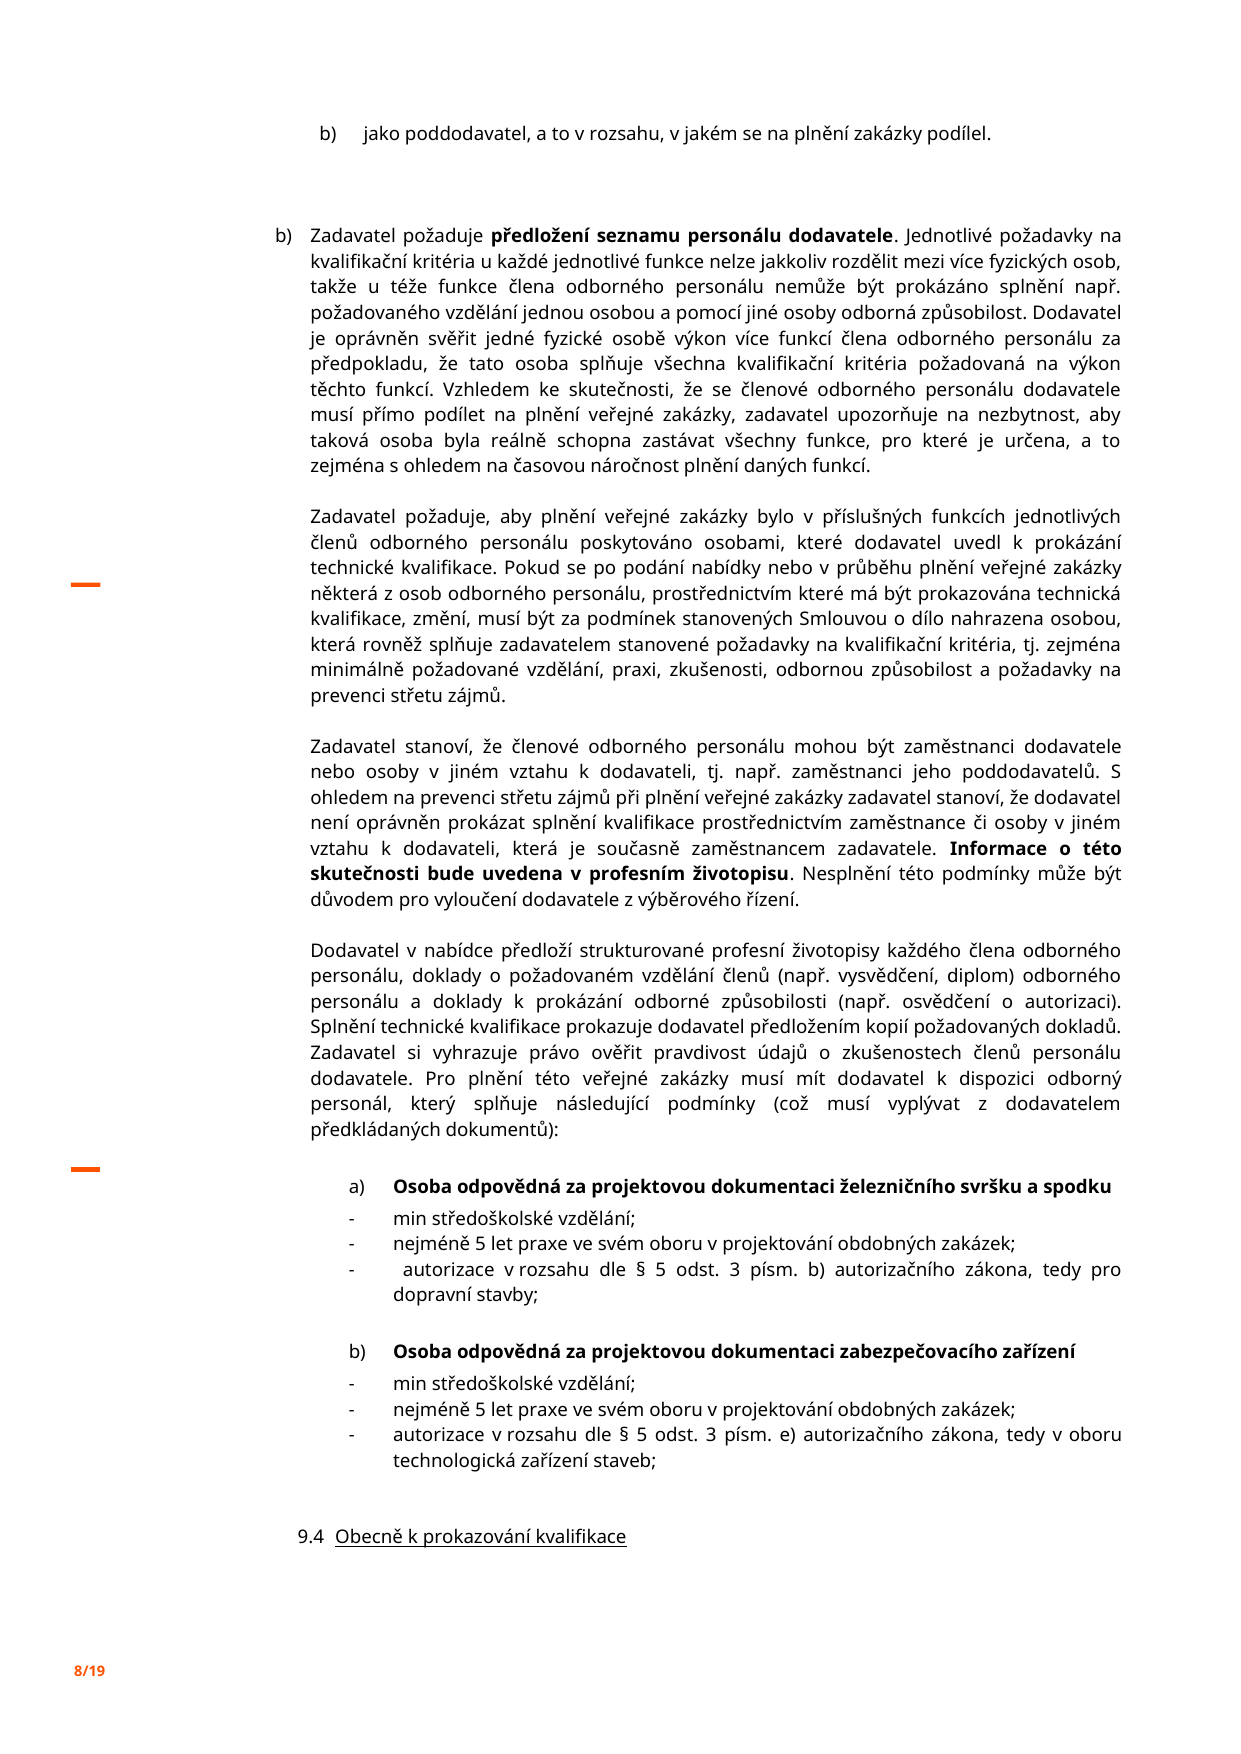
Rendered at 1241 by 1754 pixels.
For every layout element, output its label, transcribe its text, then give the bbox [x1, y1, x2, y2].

list Obecně k prokazování kvalifikace [297, 1524, 1122, 1549]
list autorizace v rozsahu dle § 5 odst. 3 písm. e) autorizačního zákona, tedy v oboru technologická zařízení staveb; [348, 1422, 1122, 1473]
list nejméně 5 let praxe ve svém oboru v projektování obdobných zakázek; [348, 1231, 1122, 1256]
text Dodavatel v nabídce předloží strukturované profesní životopisy každého člena odborného personálu, doklady o požadovaném vzdělání členů (např. vysvědčení, diplom) odborného personálu a doklady k prokázání odborné způsobilosti (např. osvědčení o autorizaci). Splnění technické kvalifikace prokazuje dodavatel předložením kopií požadovaných dokladů. Zadavatel si vyhrazuje právo ověřit pravdivost údajů o zkušenostech členů personálu dodavatele. Pro plnění této veřejné zakázky musí mít dodavatel k dispozici odborný personál, který splňuje následující podmínky (což musí vyplývat z dodavatelem předkládaných dokumentů): [310, 937, 1122, 1141]
text Zadavatel požaduje, aby plnění veřejné zakázky bylo v příslušných funkcích jednotlivých členů odborného personálu poskytováno osobami, které dodavatel uvedl k prokázání technické kvalifikace. Pokud se po podání nabídky nebo v průběhu plnění veřejné zakázky některá z osob odborného personálu, prostřednictvím které má být prokazována technická kvalifikace, změní, musí být za podmínek stanovených Smlouvou o dílo nahrazena osobou, která rovněž splňuje zadavatelem stanovené požadavky na kvalifikační kritéria, tj. zejména minimálně požadované vzdělání, praxi, zkušenosti, odbornou způsobilost a požadavky na prevenci střetu zájmů. [310, 503, 1122, 708]
list Osoba odpovědná za projektovou dokumentaci zabezpečovacího zařízení [348, 1339, 1122, 1364]
list min středoškolské vzdělání; [348, 1371, 1122, 1396]
list min středoškolské vzdělání; [348, 1205, 1122, 1231]
list Zadavatel požaduje předložení seznamu personálu dodavatele. Jednotlivé požadavky na kvalifikační kritéria u každé jednotlivé funkce nelze jakkoliv rozdělit mezi více fyzických osob, takže u téže funkce člena odborného personálu nemůže být prokázáno splnění např. požadovaného vzdělání jednou osobou a pomocí jiné osoby odborná způsobilost. Dodavatel je oprávněn svěřit jedné fyzické osobě výkon více funkcí člena odborného personálu za předpokladu, že tato osoba splňuje všechna kvalifikační kritéria požadovaná na výkon těchto funkcí. Vzhledem ke skutečnosti, že se členové odborného personálu dodavatele musí přímo podílet na plnění veřejné zakázky, zadavatel upozorňuje na nezbytnost, aby taková osoba byla reálně schopna zastávat všechny funkce, pro které je určena, a to zejména s ohledem na časovou náročnost plnění daných funkcí. [275, 223, 1122, 478]
list nejméně 5 let praxe ve svém oboru v projektování obdobných zakázek; [348, 1396, 1122, 1422]
list autorizace v rozsahu dle § 5 odst. 3 písm. b) autorizačního zákona, tedy pro dopravní stavby; [348, 1256, 1122, 1307]
text b) jako poddodavatel, a to v rozsahu, v jakém se na plnění zakázky podílel. [319, 121, 1122, 146]
list Osoba odpovědná za projektovou dokumentaci železničního svršku a spodku [348, 1173, 1122, 1199]
text Zadavatel stanoví, že členové odborného personálu mohou být zaměstnanci dodavatele nebo osoby v jiném vztahu k dodavateli, tj. např. zaměstnanci jeho poddodavatelů. S ohledem na prevenci střetu zájmů při plnění veřejné zakázky zadavatel stanoví, že dodavatel není oprávněn prokázat splnění kvalifikace prostřednictvím zaměstnance či osoby v jiném vztahu k dodavateli, která je současně zaměstnancem zadavatele. Informace o této skutečnosti bude uvedena v profesním životopisu. Nesplnění této podmínky může být důvodem pro vyloučení dodavatele z výběrového řízení. [310, 733, 1122, 912]
